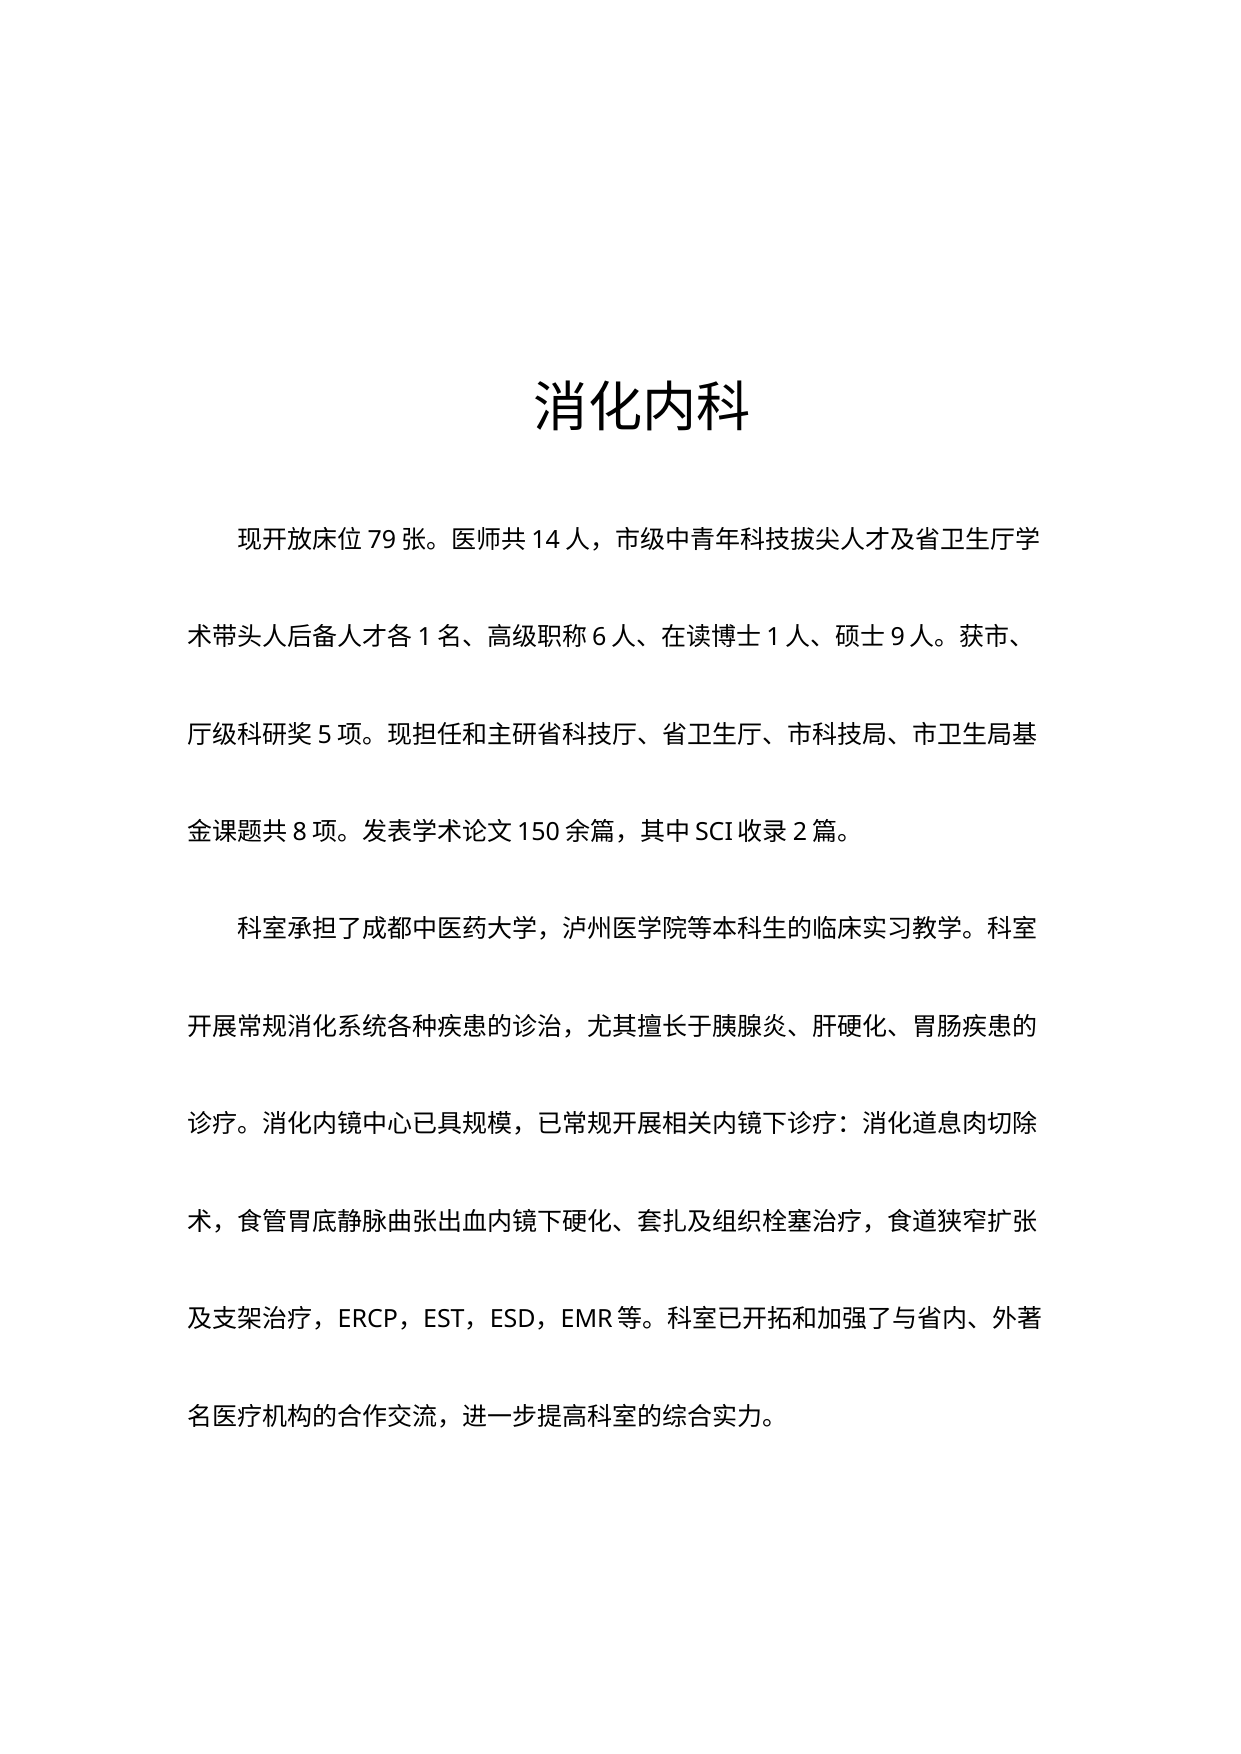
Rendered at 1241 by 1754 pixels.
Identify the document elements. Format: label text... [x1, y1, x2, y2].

text 消化内科 [187, 354, 1053, 452]
text 科室承担了成都中医药大学，泸州医学院等本科生的临床实习教学。科室开展常规消化系统各种疾患的诊治，尤其擅长于胰腺炎、肝硬化、胃肠疾患的诊疗。消化内镜中心已具规模，已常规开展相关内镜下诊疗：消化道息肉切除术，食管胃底静脉曲张出血内镜下硬化、套扎及组织栓塞治疗，食道狭窄扩张及支架治疗，ERCP，EST，ESD，EMR等。科室已开拓和加强了与省内、外著名医疗机构的合作交流，进一步提高科室的综合实力。 [187, 894, 1053, 1447]
text 现开放床位79张。医师共14人，市级中青年科技拔尖人才及省卫生厅学术带头人后备人才各1名、高级职称6人、在读博士1人、硕士9人。获市、厅级科研奖5项。现担任和主研省科技厅、省卫生厅、市科技局、市卫生局基金课题共8项。发表学术论文150余篇，其中SCI收录2篇。 [187, 505, 1053, 862]
